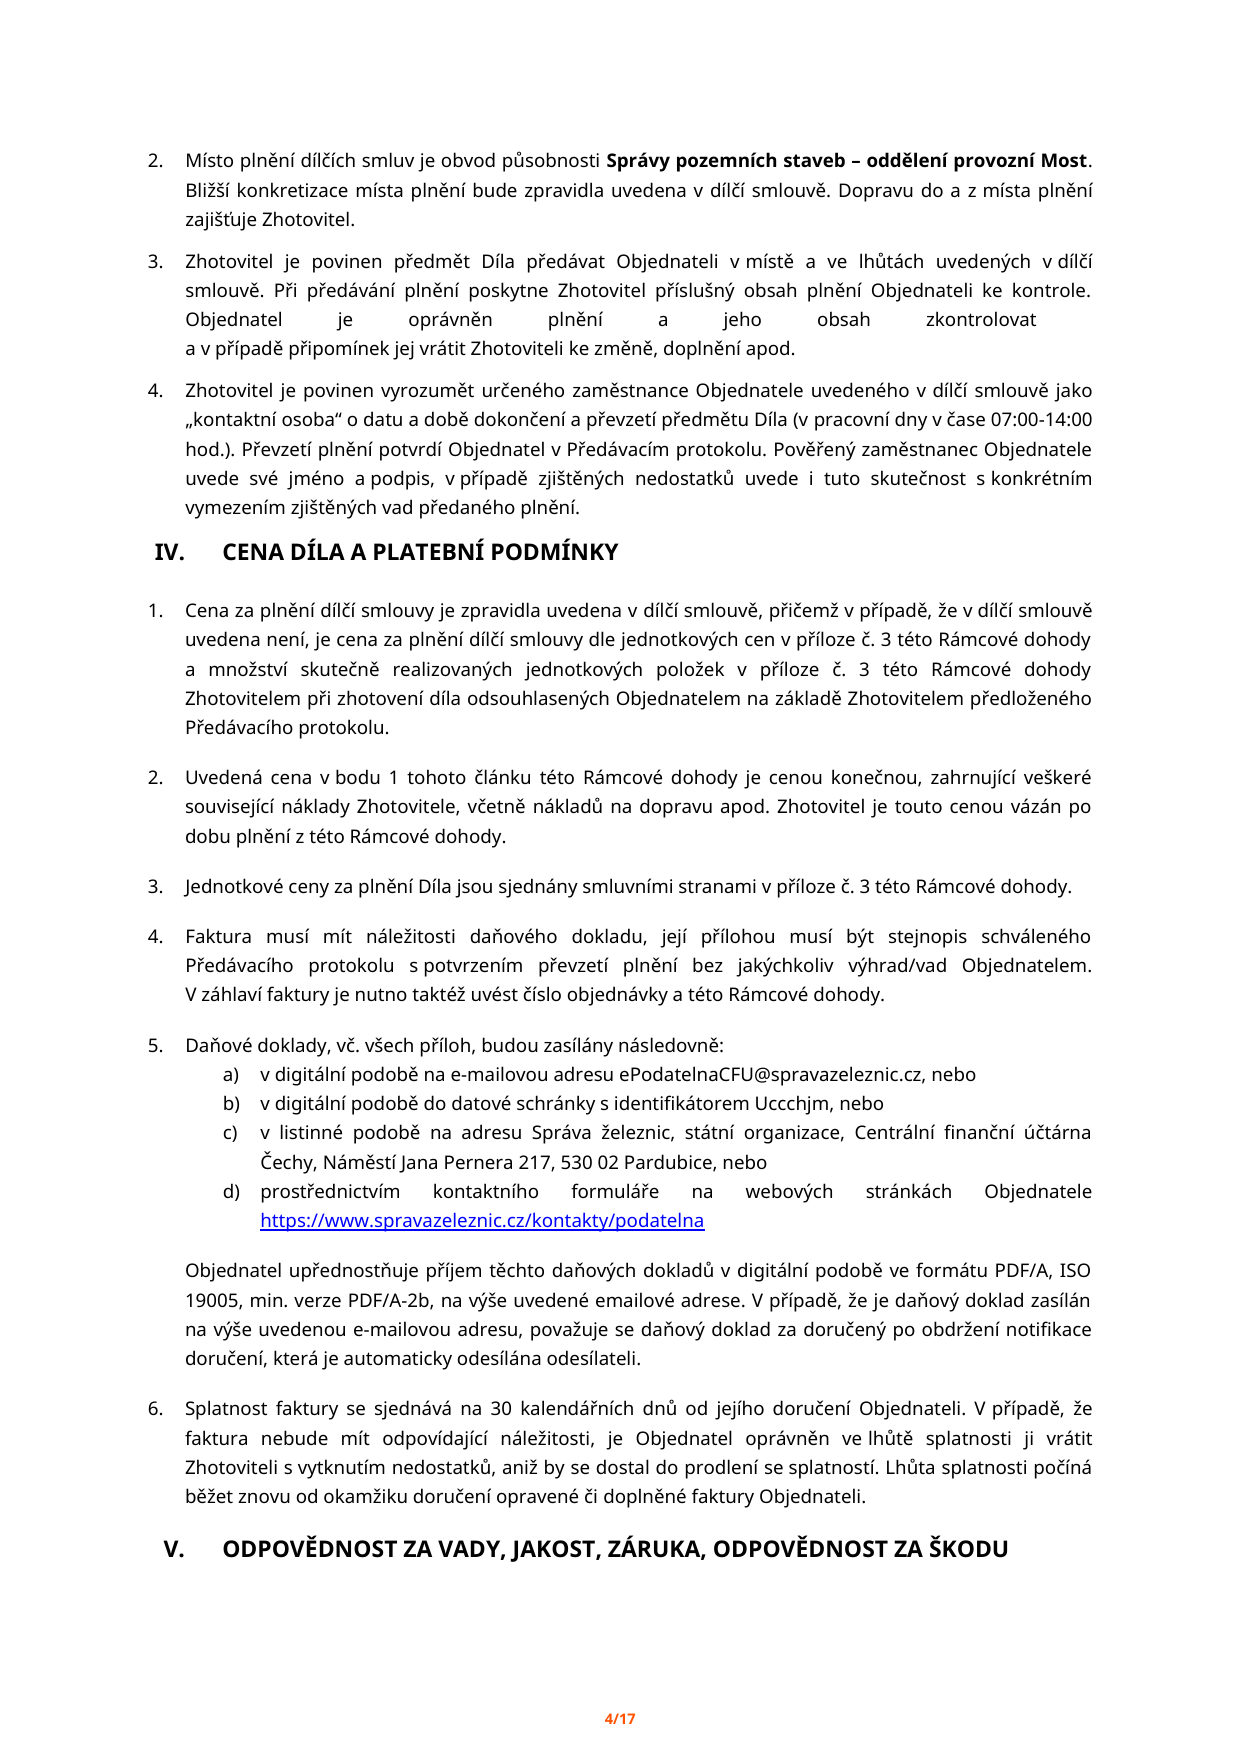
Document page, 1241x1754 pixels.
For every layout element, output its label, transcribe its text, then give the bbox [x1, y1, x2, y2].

list Daňové doklady, vč. všech příloh, budou zasílány následovně: [148, 1032, 1093, 1057]
text Objednatel upřednostňuje příjem těchto daňových dokladů v digitální podobě ve formátu PDF/A, ISO 19005, min. verze PDF/A-2b, na výše uvedené emailové adrese. V případě, že je daňový doklad zasílán na výše uvedenou e-mailovou adresu, považuje se daňový doklad za doručený po obdržení notifikace doručení, která je automaticky odesílána odesílateli. [185, 1258, 1093, 1371]
list Cena za plnění dílčí smlouvy je zpravidla uvedena v dílčí smlouvě, přičemž v případě, že v dílčí smlouvě uvedena není, je cena za plnění dílčí smlouvy dle jednotkových cen v příloze č. 3 této Rámcové dohody a množství skutečně realizovaných jednotkových položek v příloze č. 3 této Rámcové dohody Zhotovitelem při zhotovení díla odsouhlasených Objednatelem na základě Zhotovitelem předloženého Předávacího protokolu. [148, 597, 1093, 740]
list Splatnost faktury se sjednává na 30 kalendářních dnů od jejího doručení Objednateli. V případě, že faktura nebude mít odpovídající náležitosti, je Objednatel oprávněn ve lhůtě splatnosti ji vrátit Zhotoviteli s vytknutím nedostatků, aniž by se dostal do prodlení se splatností. Lhůta splatnosti počíná běžet znovu od okamžiku doručení opravené či doplněné faktury Objednateli. [148, 1396, 1093, 1509]
list v digitální podobě na e-mailovou adresu ePodatelnaCFU@spravazeleznic.cz, nebo [223, 1061, 1093, 1087]
list Faktura musí mít náležitosti daňového dokladu, její přílohou musí být stejnopis schváleného Předávacího protokolu s potvrzením převzetí plnění bez jakýchkoliv výhrad/vad Objednatelem. V záhlaví faktury je nutno taktéž uvést číslo objednávky a této Rámcové dohody. [148, 923, 1093, 1007]
list v listinné podobě na adresu Správa železnic, státní organizace, Centrální finanční účtárna Čechy, Náměstí Jana Pernera 217, 530 02 Pardubice, nebo [223, 1120, 1093, 1174]
text Místo plnění dílčích smluv je obvod působnosti Správy pozemních staveb – oddělení provozní Most. Bližší konkretizace místa plnění bude zpravidla uvedena v dílčí smlouvě. Dopravu do a z místa plnění zajišťuje Zhotovitel. [148, 148, 1093, 232]
text Zhotovitel je povinen vyrozumět určeného zaměstnance Objednatele uvedeného v dílčí smlouvě jako „kontaktní osoba“ o datu a době dokončení a převzetí předmětu Díla (v pracovní dny v čase 07:00-14:00 hod.). Převzetí plnění potvrdí Objednatel v Předávacím protokolu. Pověřený zaměstnanec Objednatele uvede své jméno a podpis, v případě zjištěných nedostatků uvede i tuto skutečnost s konkrétním vymezením zjištěných vad předaného plnění. [148, 377, 1093, 520]
list Uvedená cena v bodu 1 tohoto článku této Rámcové dohody je cenou konečnou, zahrnující veškeré související náklady Zhotovitele, včetně nákladů na dopravu apod. Zhotovitel je touto cenou vázán po dobu plnění z této Rámcové dohody. [148, 764, 1093, 848]
list v digitální podobě do datové schránky s identifikátorem Uccchjm, nebo [223, 1090, 1093, 1116]
text Zhotovitel je povinen předmět Díla předávat Objednateli v místě a ve lhůtách uvedených v dílčí smlouvě. Při předávání plnění poskytne Zhotovitel příslušný obsah plnění Objednateli ke kontrole. Objednatel je oprávněn plnění a jeho obsah zkontrolovat a v případě připomínek jej vrátit Zhotoviteli ke změně, doplnění apod. [148, 248, 1093, 361]
list Jednotkové ceny za plnění Díla jsou sjednány smluvními stranami v příloze č. 3 této Rámcové dohody. [148, 873, 1093, 899]
list CENA DÍLA A PLATEBNÍ PODMÍNKY [185, 536, 1093, 568]
list prostřednictvím kontaktního formuláře na webových stránkách Objednatele https://www.spravazeleznic.cz/kontakty/podatelna [223, 1178, 1093, 1233]
list ODPOVĚDNOST ZA VADY, JAKOST, ZÁRUKA, ODPOVĚDNOST ZA ŠKODU [185, 1533, 1093, 1565]
